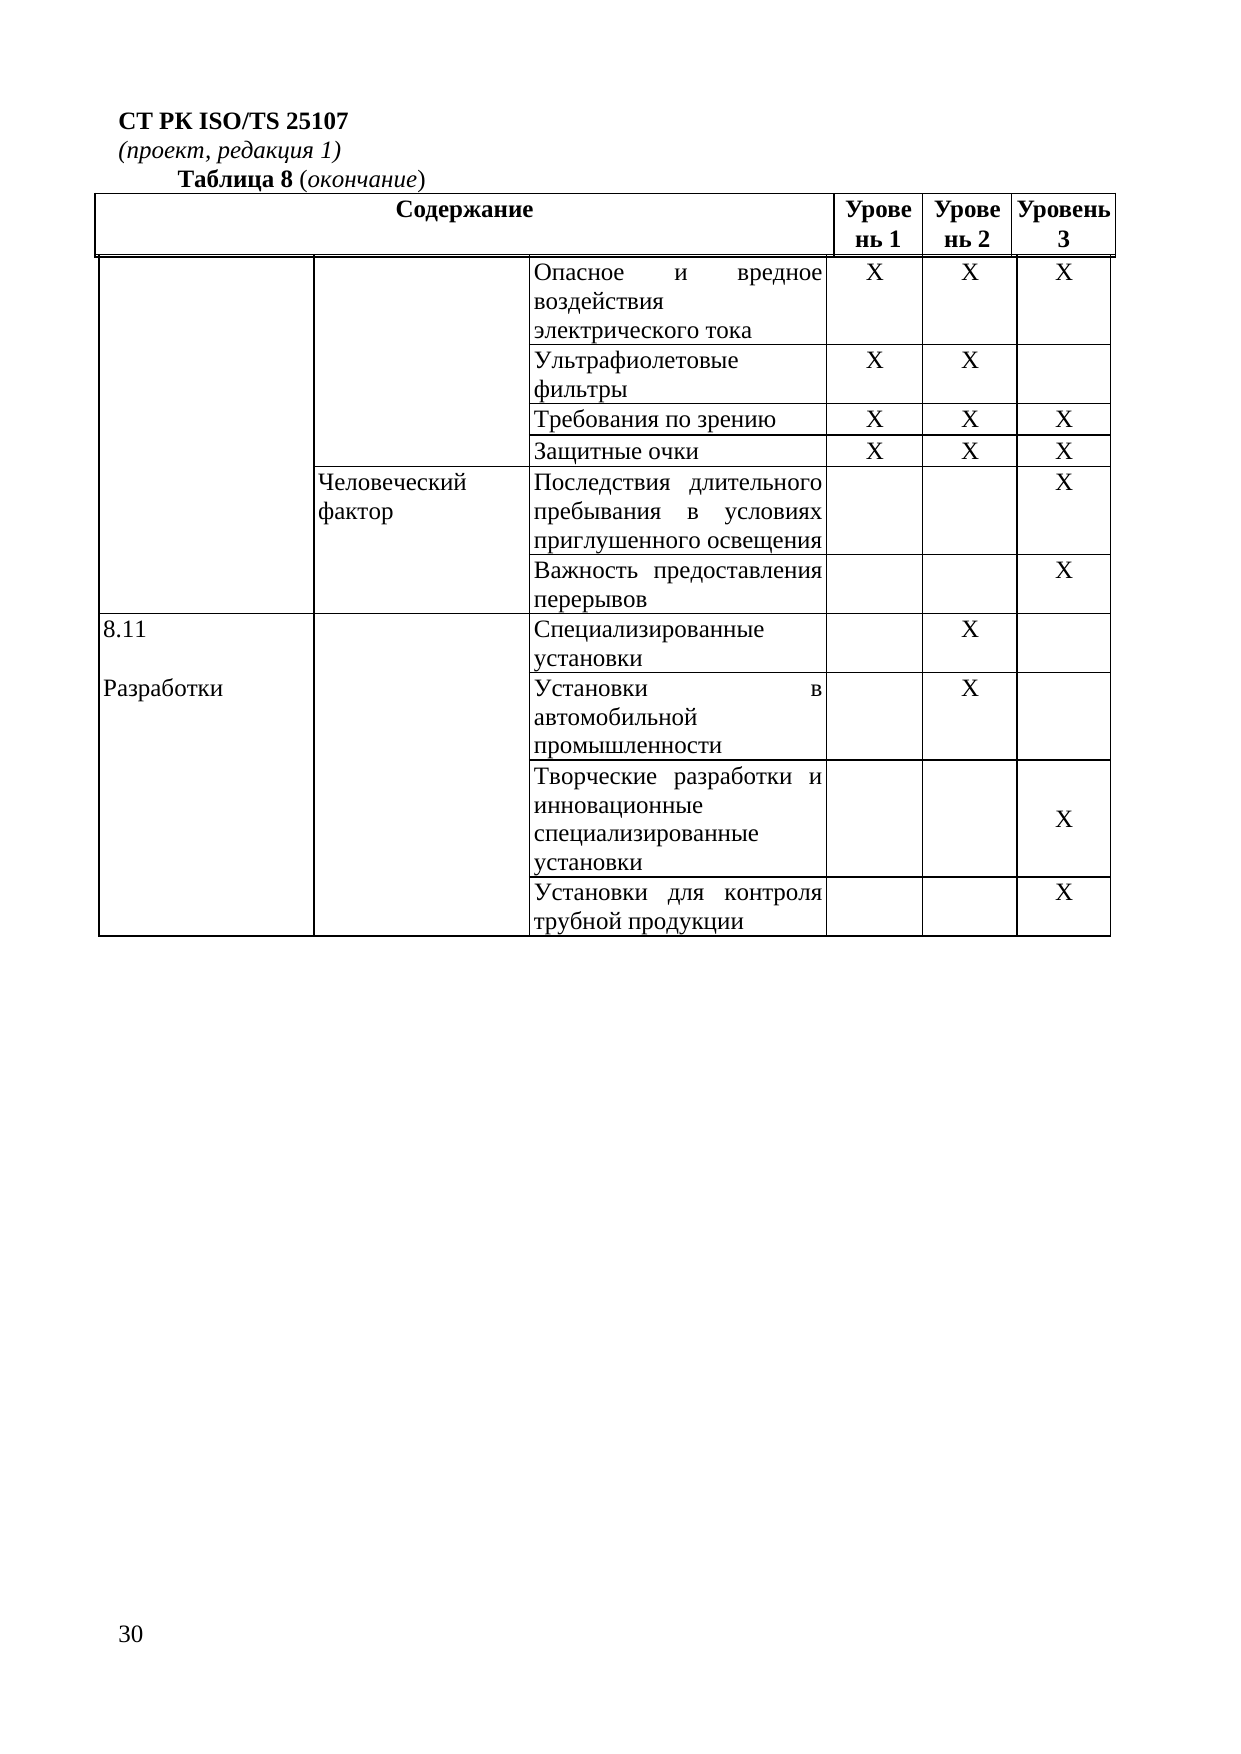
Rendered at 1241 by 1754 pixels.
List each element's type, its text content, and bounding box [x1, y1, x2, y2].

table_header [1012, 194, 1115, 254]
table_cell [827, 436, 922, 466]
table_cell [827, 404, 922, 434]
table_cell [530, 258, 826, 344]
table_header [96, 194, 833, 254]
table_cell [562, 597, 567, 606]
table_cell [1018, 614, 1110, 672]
text Таблица 8 (окончание) [118, 164, 1092, 192]
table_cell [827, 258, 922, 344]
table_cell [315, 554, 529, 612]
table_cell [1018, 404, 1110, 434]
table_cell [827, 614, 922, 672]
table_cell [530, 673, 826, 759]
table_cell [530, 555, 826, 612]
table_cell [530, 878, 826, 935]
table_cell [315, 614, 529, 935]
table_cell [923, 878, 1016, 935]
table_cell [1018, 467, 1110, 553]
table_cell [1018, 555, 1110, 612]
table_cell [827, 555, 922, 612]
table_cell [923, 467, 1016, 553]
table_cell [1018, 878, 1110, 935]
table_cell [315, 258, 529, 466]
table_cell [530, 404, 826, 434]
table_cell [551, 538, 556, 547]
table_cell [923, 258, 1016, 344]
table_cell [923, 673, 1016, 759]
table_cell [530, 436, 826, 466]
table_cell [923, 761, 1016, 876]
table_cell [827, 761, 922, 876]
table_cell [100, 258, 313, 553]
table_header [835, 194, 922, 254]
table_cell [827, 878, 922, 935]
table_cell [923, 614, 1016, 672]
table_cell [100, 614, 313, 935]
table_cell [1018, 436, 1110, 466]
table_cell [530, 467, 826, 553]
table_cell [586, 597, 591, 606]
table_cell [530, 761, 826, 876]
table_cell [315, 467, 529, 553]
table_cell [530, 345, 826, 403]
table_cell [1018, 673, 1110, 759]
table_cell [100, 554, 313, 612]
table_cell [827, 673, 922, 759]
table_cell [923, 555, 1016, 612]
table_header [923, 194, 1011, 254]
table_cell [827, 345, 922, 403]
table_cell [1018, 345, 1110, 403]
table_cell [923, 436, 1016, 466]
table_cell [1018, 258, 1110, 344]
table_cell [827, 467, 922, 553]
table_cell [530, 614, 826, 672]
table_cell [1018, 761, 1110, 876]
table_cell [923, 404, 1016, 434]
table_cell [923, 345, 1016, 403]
